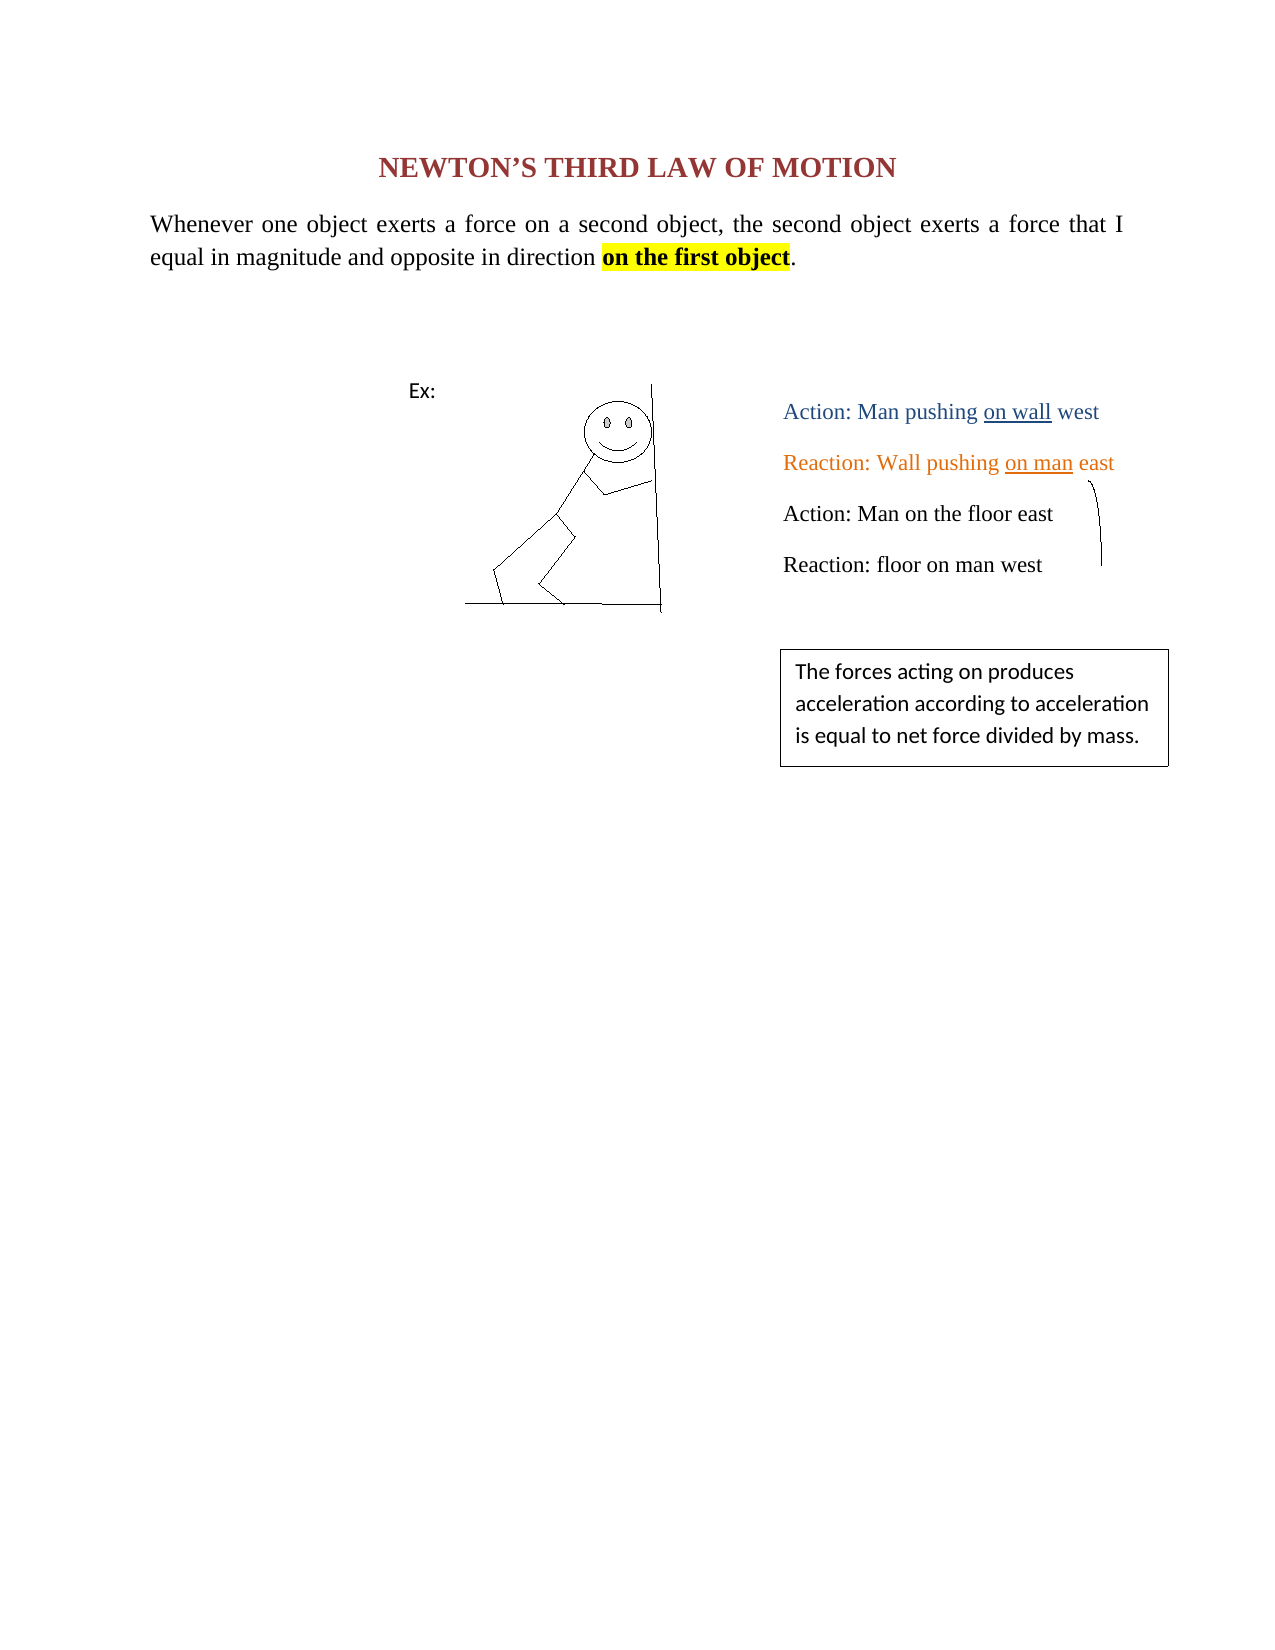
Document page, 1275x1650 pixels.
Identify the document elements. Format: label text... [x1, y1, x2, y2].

text Reaction: Wall pushing on man east [150, 449, 1125, 476]
text Action: Man on the floor east [150, 500, 1125, 527]
text Action: Man pushing on wall west [150, 398, 1125, 425]
text Whenever one object exerts a force on a second object, the second object exerts a force that I equal in magnitude and opposite in direction on the first object. [150, 209, 1125, 271]
text NEWTON’S THIRD LAW OF MOTION [150, 150, 1125, 183]
text Reaction: floor on man west [150, 551, 1125, 578]
